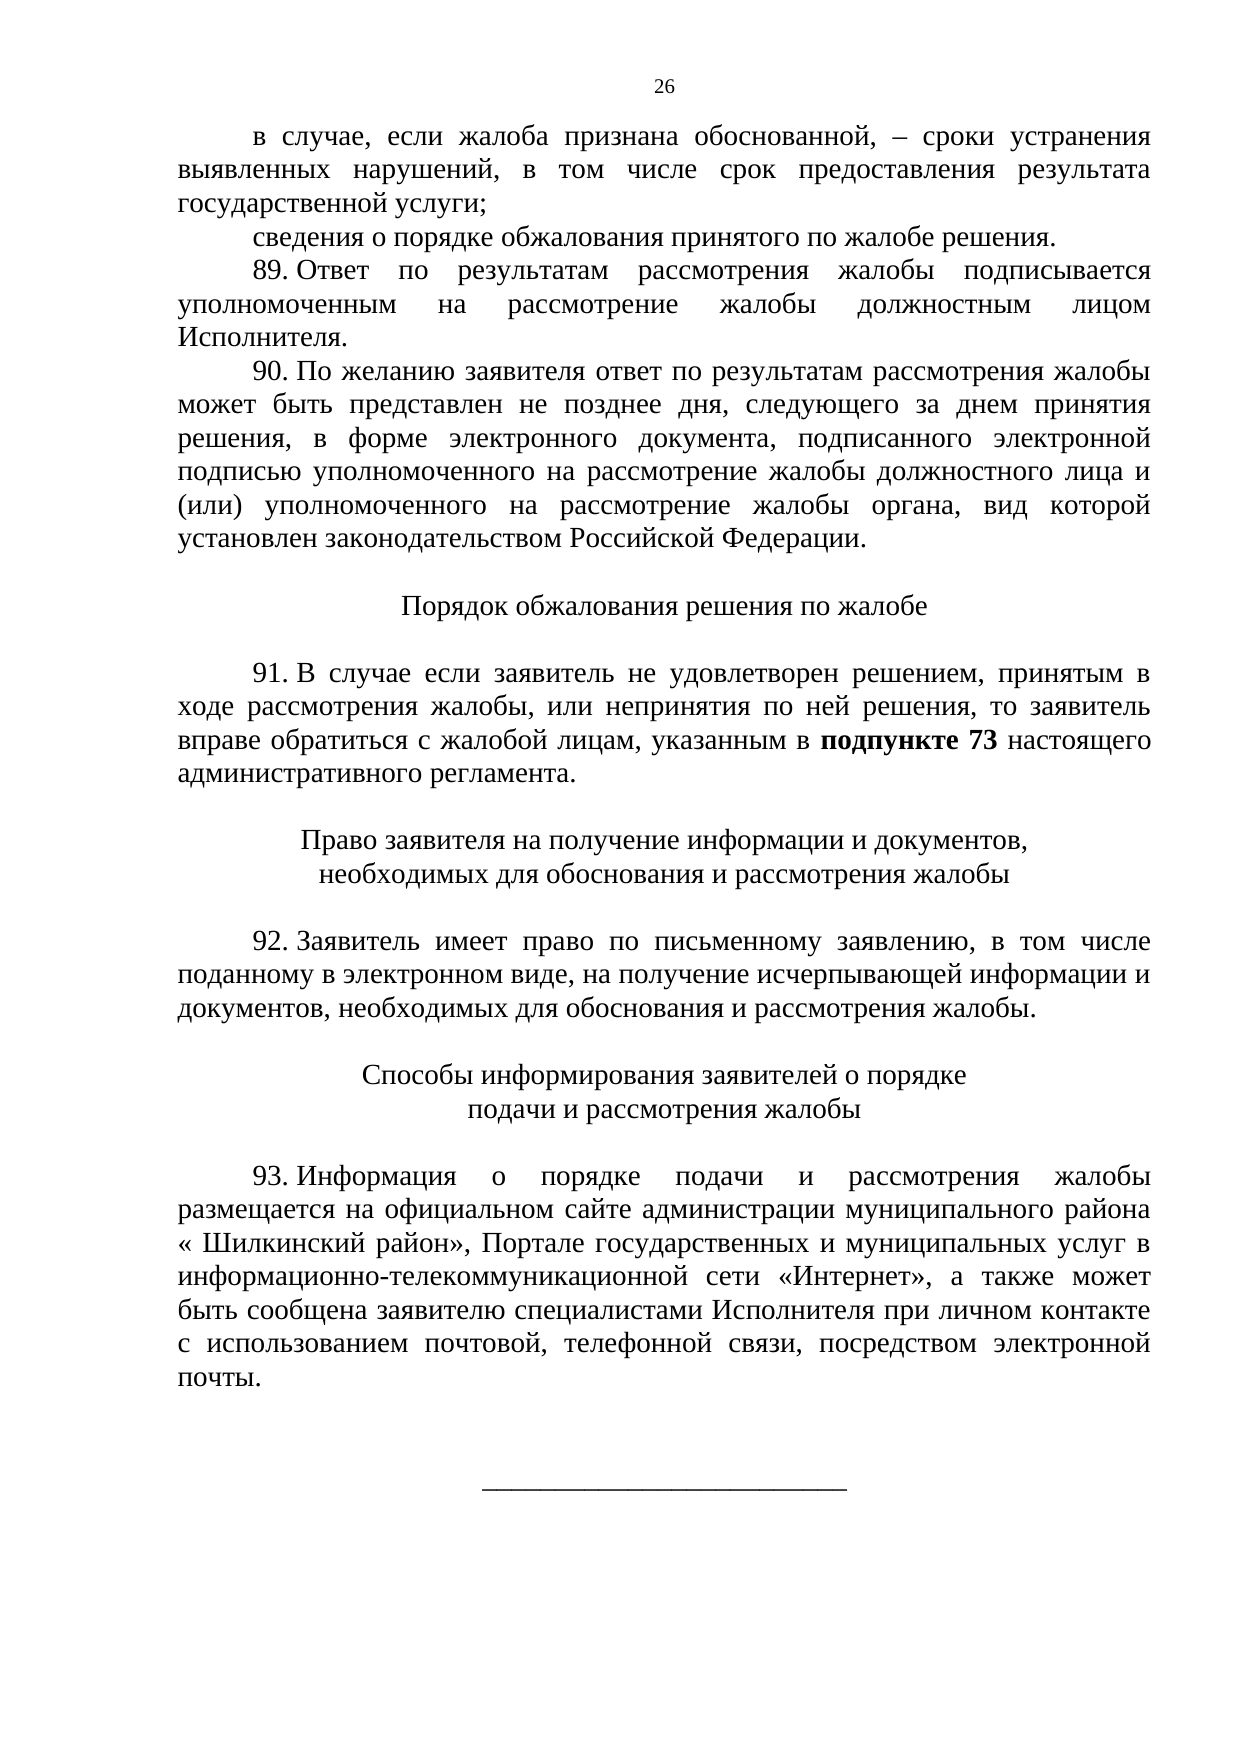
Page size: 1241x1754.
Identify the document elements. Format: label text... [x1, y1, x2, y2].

text Порядок обжалования решения по жалобе [177, 588, 1152, 621]
text _________________________ [177, 1460, 1152, 1493]
text необходимых для обоснования и рассмотрения жалобы [177, 856, 1152, 889]
text 91. В случае если заявитель не удовлетворен решением, принятым в ходе рассмотрения жалобы, или непринятия по ней решения, то заявитель вправе обратиться с жалобой лицам, указанным в подпункте 73 настоящего административного регламента. [177, 655, 1152, 789]
text Право заявителя на получение информации и документов, [177, 822, 1152, 856]
text 92. Заявитель имеет право по письменному заявлению, в том числе поданному в электронном виде, на получение исчерпывающей информации и документов, необходимых для обоснования и рассмотрения жалобы. [177, 923, 1152, 1024]
text подачи и рассмотрения жалобы [177, 1091, 1152, 1124]
text 90. По желанию заявителя ответ по результатам рассмотрения жалобы может быть представлен не позднее дня, следующего за днем принятия решения, в форме электронного документа, подписанного электронной подписью уполномоченного на рассмотрение жалобы должностного лица и (или) уполномоченного на рассмотрение жалобы органа, вид которой установлен законодательством Российской Федерации. [177, 353, 1152, 554]
text сведения о порядке обжалования принятого по жалобе решения. [177, 219, 1152, 252]
text Способы информирования заявителей о порядке [177, 1057, 1152, 1091]
text 89. Ответ по результатам рассмотрения жалобы подписывается уполномоченным на рассмотрение жалобы должностным лицом Исполнителя. [177, 252, 1152, 353]
text в случае, если жалоба признана обоснованной, – сроки устранения выявленных нарушений, в том числе срок предоставления результата государственной услуги; [177, 118, 1152, 219]
text 93. Информация о порядке подачи и рассмотрения жалобы размещается на официальном сайте администрации муниципального района « Шилкинский район», Портале государственных и муниципальных услуг в информационно-телекоммуникационной сети «Интернет», а также может быть сообщена заявителю специалистами Исполнителя при личном контакте с использованием почтовой, телефонной связи, посредством электронной почты. [177, 1158, 1152, 1393]
